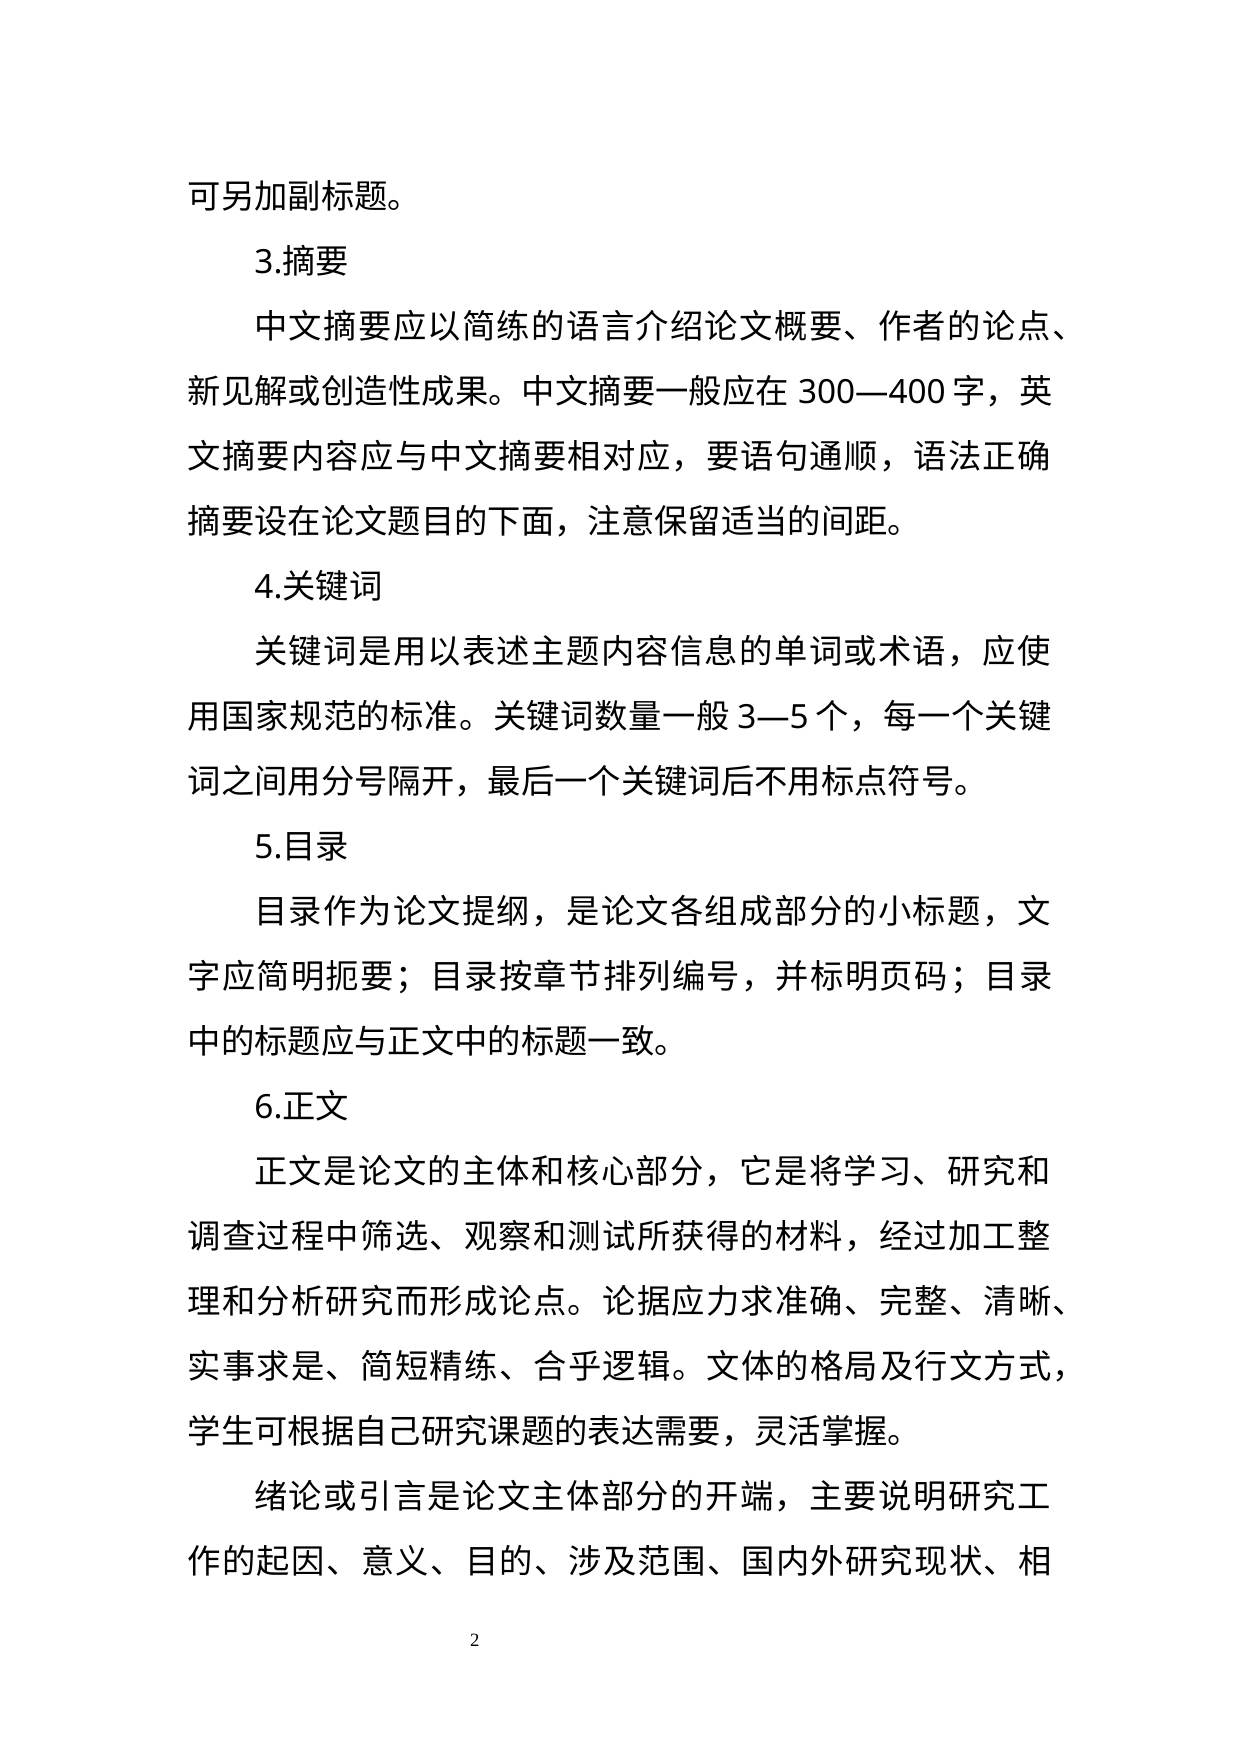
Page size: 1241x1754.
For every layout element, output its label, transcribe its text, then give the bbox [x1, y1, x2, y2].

text 正文是论文的主体和核心部分，它是将学习、研究和调查过程中筛选、观察和测试所获得的材料，经过加工整理和分析研究而形成论点。论据应力求准确、完整、清晰、实事求是、简短精练、合乎逻辑。文体的格局及行文方式，学生可根据自己研究课题的表达需要，灵活掌握。 [187, 1137, 1053, 1462]
text 3.摘要 [187, 227, 1053, 292]
text 6.正文 [187, 1072, 1053, 1137]
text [187, 162, 1053, 227]
text 4.关键词 [187, 552, 1053, 617]
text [187, 1462, 1053, 1592]
text 关键词是用以表述主题内容信息的单词或术语，应使用国家规范的标准。关键词数量一般3—5个，每一个关键词之间用分号隔开，最后一个关键词后不用标点符号。 [187, 617, 1053, 812]
text 中文摘要应以简练的语言介绍论文概要、作者的论点、新见解或创造性成果。中文摘要一般应在300—400字，英文摘要内容应与中文摘要相对应，要语句通顺，语法正确。摘要设在论文题目的下面，注意保留适当的间距。 [187, 292, 1053, 552]
text 目录作为论文提纲，是论文各组成部分的小标题，文字应简明扼要；目录按章节排列编号，并标明页码；目录中的标题应与正文中的标题一致。 [187, 877, 1053, 1072]
text 5.目录 [187, 812, 1053, 877]
